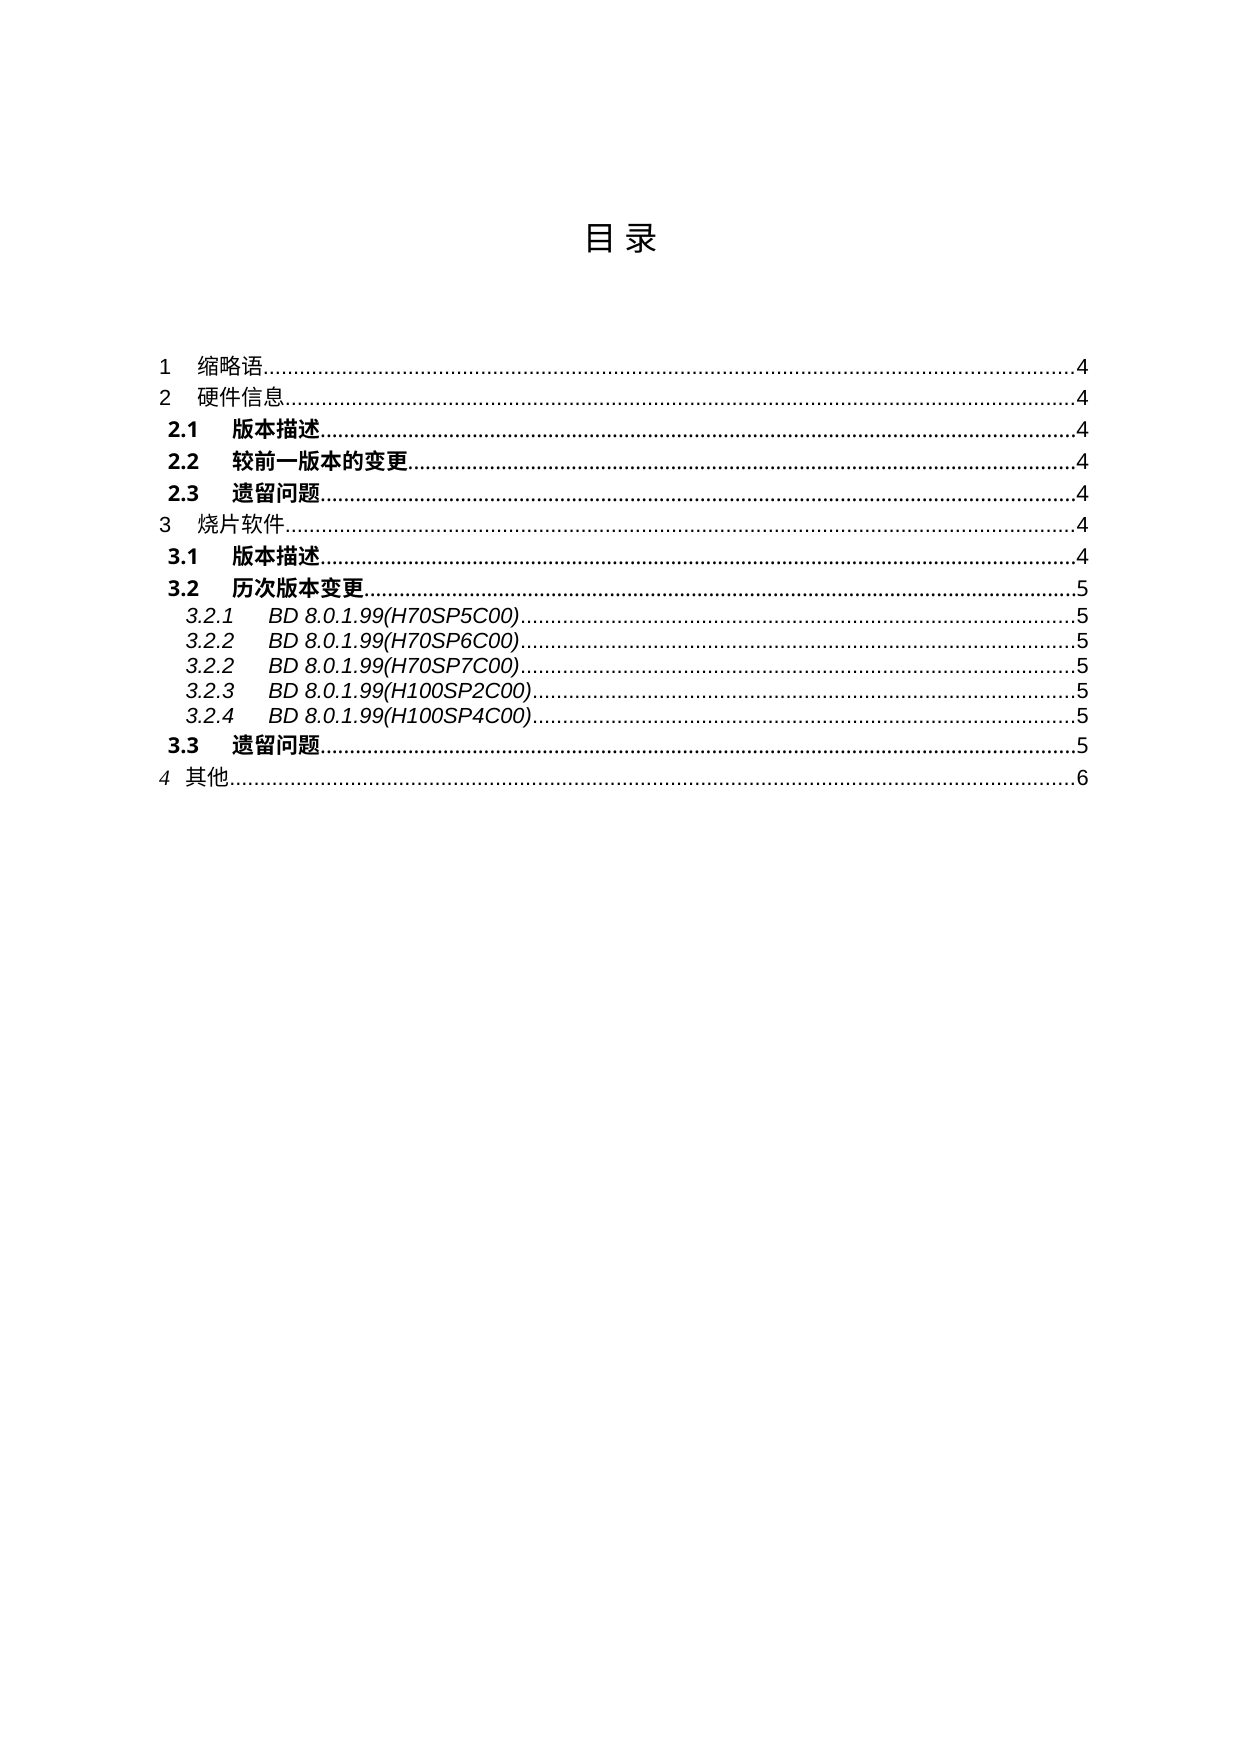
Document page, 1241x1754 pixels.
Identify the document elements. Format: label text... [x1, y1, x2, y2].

text 目 录 [150, 212, 1090, 260]
